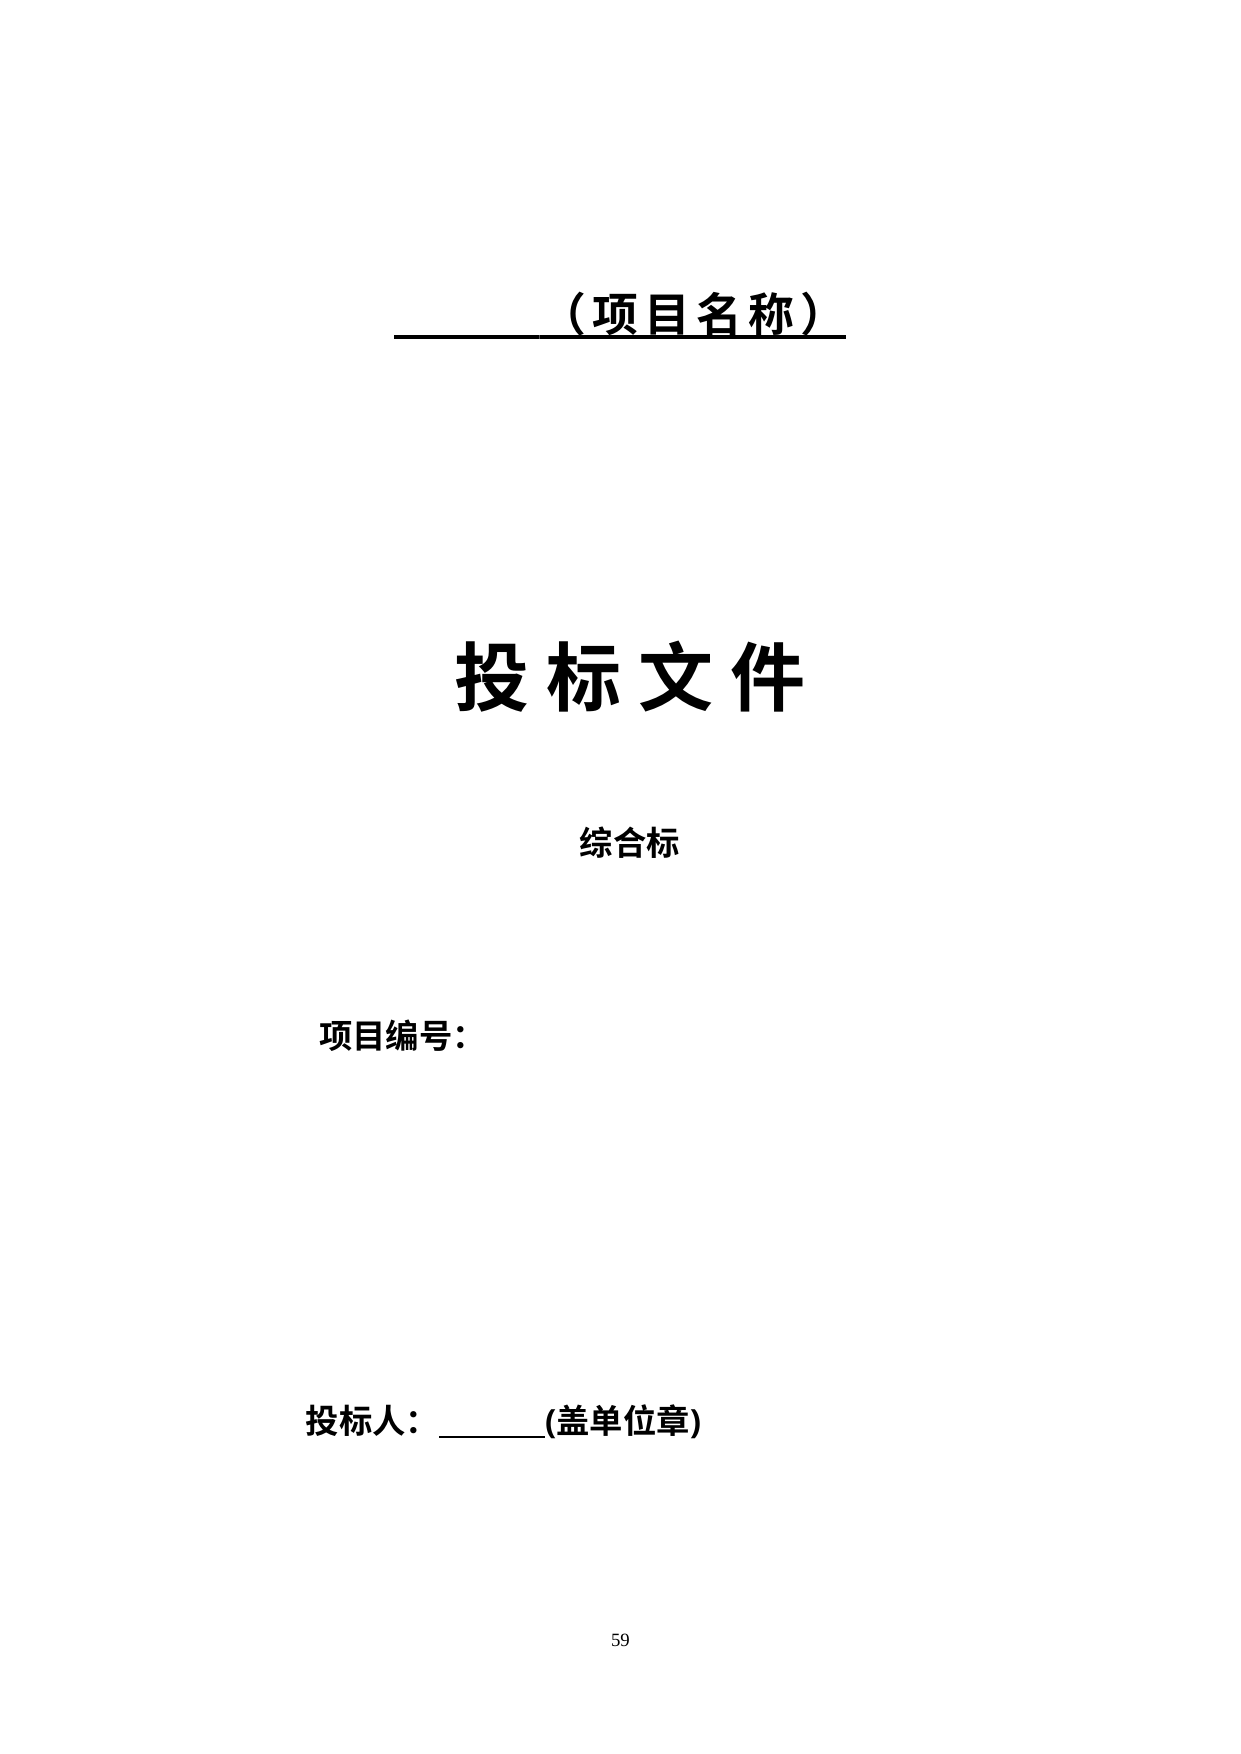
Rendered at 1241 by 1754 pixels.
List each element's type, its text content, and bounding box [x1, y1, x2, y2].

text 投标人： (盖单位章) [206, 1371, 1053, 1467]
text 项目编号： [206, 986, 1053, 1082]
text （项目名称） [187, 264, 1053, 360]
text 综合标 [206, 793, 1053, 889]
text 投 标 文 件 [206, 601, 1053, 745]
